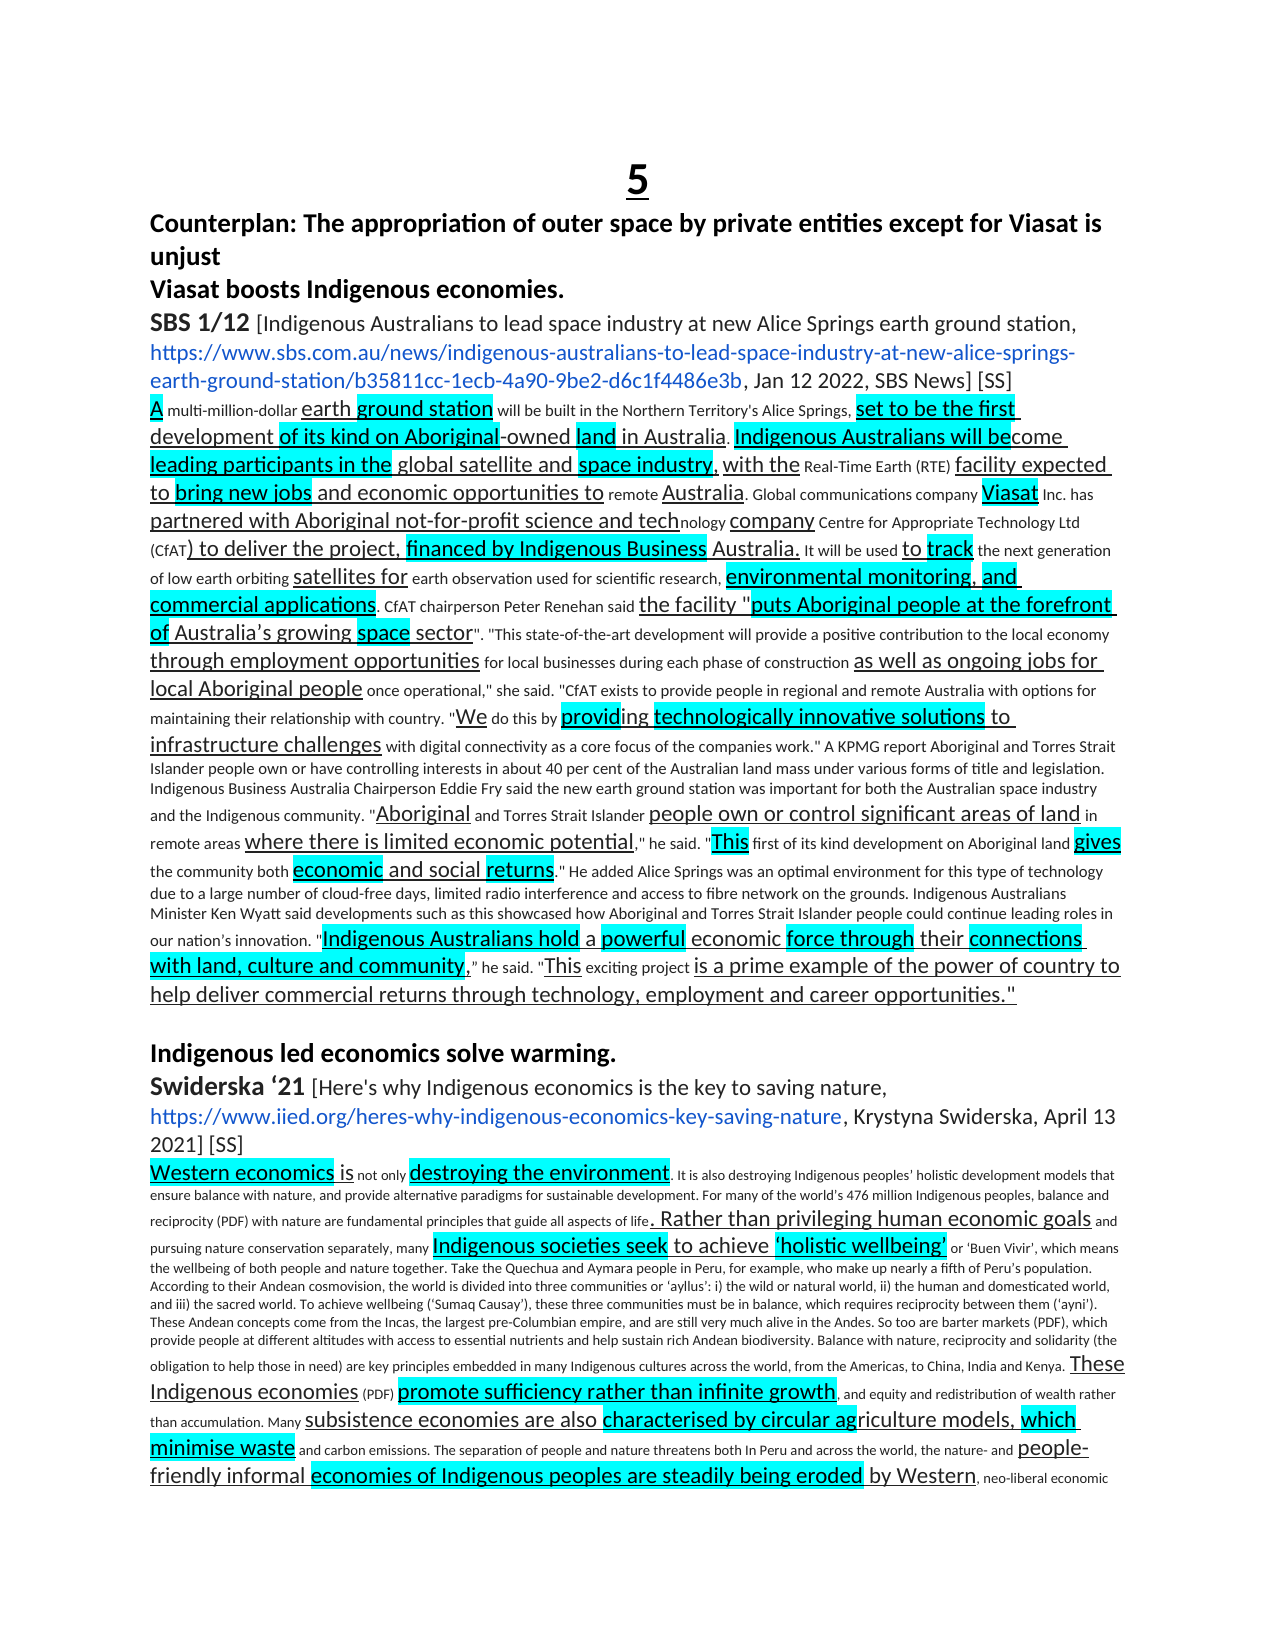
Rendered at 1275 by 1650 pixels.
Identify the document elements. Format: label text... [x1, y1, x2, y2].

text Swiderska ‘21 [Here's why Indigenous economics is the key to saving nature, https://www.iied.org/heres-why-indigenous-economics-key-saving-nature, Krystyna Swiderska, April 13 2021] [SS] [150, 1069, 1125, 1158]
subtitle 5 [150, 150, 1125, 206]
text Indigenous led economics solve warming. [150, 1036, 1125, 1069]
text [150, 1158, 1125, 1489]
text SBS 1/12 [Indigenous Australians to lead space industry at new Alice Springs earth ground station, https://www.sbs.com.au/news/indigenous-australians-to-lead-space-industry-at-new-alice-springs-earth-ground-station/b35811cc-1ecb-4a90-9be2-d6c1f4486e3b, Jan 12 2022, SBS News] [SS] [150, 305, 1125, 394]
text A multi-million-dollar earth ground station will be built in the Northern Territory's Alice Springs, set to be the first development of its kind on Aboriginal-owned land in Australia. Indigenous Australians will become leading participants in the global satellite and space industry, with the Real-Time Earth (RTE) facility expected to bring new jobs and economic opportunities to remote Australia. Global communications company Viasat Inc. has partnered with Aboriginal not-for-profit science and technology company Centre for Appropriate Technology Ltd (CfAT) to deliver the project, financed by Indigenous Business Australia. It will be used to track the next generation of low earth orbiting satellites for earth observation used for scientific research, environmental monitoring, and commercial applications. CfAT chairperson Peter Renehan said the facility "puts Aboriginal people at the forefront of Australia’s growing space sector". "This state-of-the-art development will provide a positive contribution to the local economy through employment opportunities for local businesses during each phase of construction as well as ongoing jobs for local Aboriginal people once operational," she said. "CfAT exists to provide people in regional and remote Australia with options for maintaining their relationship with country. "We do this by providing technologically innovative solutions to infrastructure challenges with digital connectivity as a core focus of the companies work." A KPMG report Aboriginal and Torres Strait Islander people own or have controlling interests in about 40 per cent of the Australian land mass under various forms of title and legislation. Indigenous Business Australia Chairperson Eddie Fry said the new earth ground station was important for both the Australian space industry and the Indigenous community. "Aboriginal and Torres Strait Islander people own or control significant areas of land in remote areas where there is limited economic potential," he said. "This first of its kind development on Aboriginal land gives the community both economic and social returns." He added Alice Springs was an optimal environment for this type of technology due to a large number of cloud-free days, limited radio interference and access to fibre network on the grounds. Indigenous Australians Minister Ken Wyatt said developments such as this showcased how Aboriginal and Torres Strait Islander people could continue leading roles in our nation’s innovation. "Indigenous Australians hold a powerful economic force through their connections with land, culture and community,” he said. "This exciting project is a prime example of the power of country to help deliver commercial returns through technology, employment and career opportunities." [150, 394, 1125, 1008]
text Viasat boosts Indigenous economies. [150, 272, 1125, 305]
text Counterplan: The appropriation of outer space by private entities except for Viasat is unjust [150, 206, 1125, 272]
